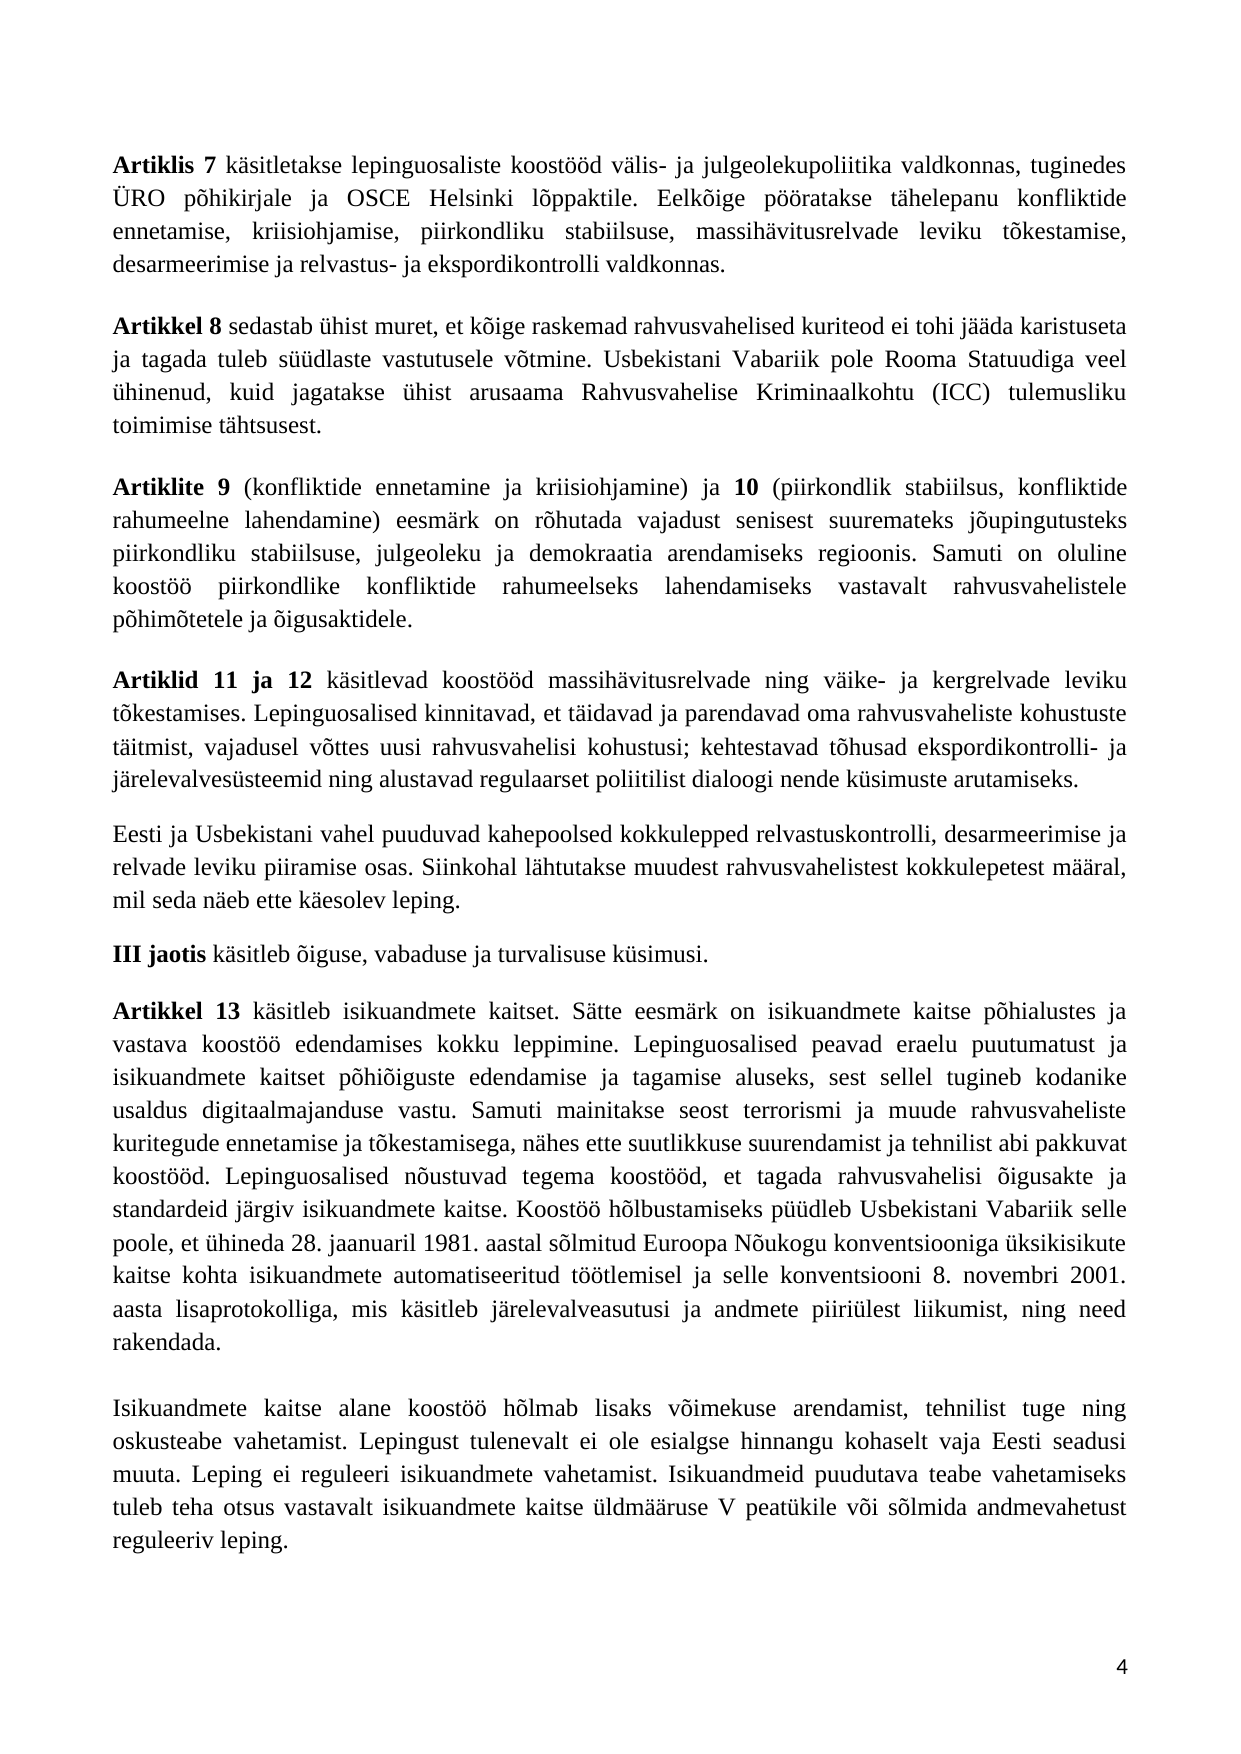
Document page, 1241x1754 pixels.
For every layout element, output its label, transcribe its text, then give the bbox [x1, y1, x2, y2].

text Eesti ja Usbekistani vahel puuduvad kahepoolsed kokkulepped relvastuskontrolli, desarmeerimise ja relvade leviku piiramise osas. Siinkohal lähtutakse muudest rahvusvahelistest kokkulepetest määral, mil seda näeb ette käesolev leping. [112, 819, 1128, 913]
text Isikuandmete kaitse alane koostöö hõlmab lisaks võimekuse arendamist, tehnilist tuge ning oskusteabe vahetamist. Lepingust tulenevalt ei ole esialgse hinnangu kohaselt vaja Eesti seadusi muuta. Leping ei reguleeri isikuandmete vahetamist. Isikuandmeid puudutava teabe vahetamiseks tuleb teha otsus vastavalt isikuandmete kaitse üldmääruse V peatükile või sõlmida andmevahetust reguleeriv leping. [112, 1393, 1128, 1553]
text Artiklis 7 käsitletakse lepinguosaliste koostööd välis- ja julgeolekupoliitika valdkonnas, tuginedes ÜRO põhikirjale ja OSCE Helsinki lõppaktile. Eelkõige pööratakse tähelepanu konfliktide ennetamise, kriisiohjamise, piirkondliku stabiilsuse, massihävitusrelvade leviku tõkestamise, desarmeerimise ja relvastus- ja ekspordikontrolli valdkonnas. [112, 150, 1128, 278]
text Artiklid 11 ja 12 käsitlevad koostööd massihävitusrelvade ning väike- ja kergrelvade leviku tõkestamises. Lepinguosalised kinnitavad, et täidavad ja parendavad oma rahvusvaheliste kohustuste täitmist, vajadusel võttes uusi rahvusvahelisi kohustusi; kehtestavad tõhusad ekspordikontrolli- ja järelevalvesüsteemid ning alustavad regulaarset poliitilist dialoogi nende küsimuste arutamiseks. [112, 666, 1128, 794]
text Artiklite 9 (konfliktide ennetamine ja kriisiohjamine) ja 10 (piirkondlik stabiilsus, konfliktide rahumeelne lahendamine) eesmärk on rõhutada vajadust senisest suuremateks jõupingutusteks piirkondliku stabiilsuse, julgeoleku ja demokraatia arendamiseks regioonis. Samuti on oluline koostöö piirkondlike konfliktide rahumeelseks lahendamiseks vastavalt rahvusvahelistele põhimõtetele ja õigusaktidele. [112, 472, 1128, 632]
text Artikkel 13 käsitleb isikuandmete kaitset. Sätte eesmärk on isikuandmete kaitse põhialustes ja vastava koostöö edendamises kokku leppimine. Lepinguosalised peavad eraelu puutumatust ja isikuandmete kaitset põhiõiguste edendamise ja tagamise aluseks, sest sellel tugineb kodanike usaldus digitaalmajanduse vastu. Samuti mainitakse seost terrorismi ja muude rahvusvaheliste kuritegude ennetamise ja tõkestamisega, nähes ette suutlikkuse suurendamist ja tehnilist abi pakkuvat koostööd. Lepinguosalised nõustuvad tegema koostööd, et tagada rahvusvahelisi õigusakte ja standardeid järgiv isikuandmete kaitse. Koostöö hõlbustamiseks püüdleb Usbekistani Vabariik selle poole, et ühineda 28. jaanuaril 1981. aastal sõlmitud Euroopa Nõukogu konventsiooniga üksikisikute kaitse kohta isikuandmete automatiseeritud töötlemisel ja selle konventsiooni 8. novembri 2001. aasta lisaprotokolliga, mis käsitleb järelevalveasutusi ja andmete piiriülest liikumist, ning need rakendada. [112, 996, 1128, 1355]
text Artikkel 8 sedastab ühist muret, et kõige raskemad rahvusvahelised kuriteod ei tohi jääda karistuseta ja tagada tuleb süüdlaste vastutusele võtmine. Usbekistani Vabariik pole Rooma Statuudiga veel ühinenud, kuid jagatakse ühist arusaama Rahvusvahelise Kriminaalkohtu (ICC) tulemusliku toimimise tähtsusest. [112, 311, 1128, 439]
text III jaotis käsitleb õiguse, vabaduse ja turvalisuse küsimusi. [112, 939, 1128, 967]
